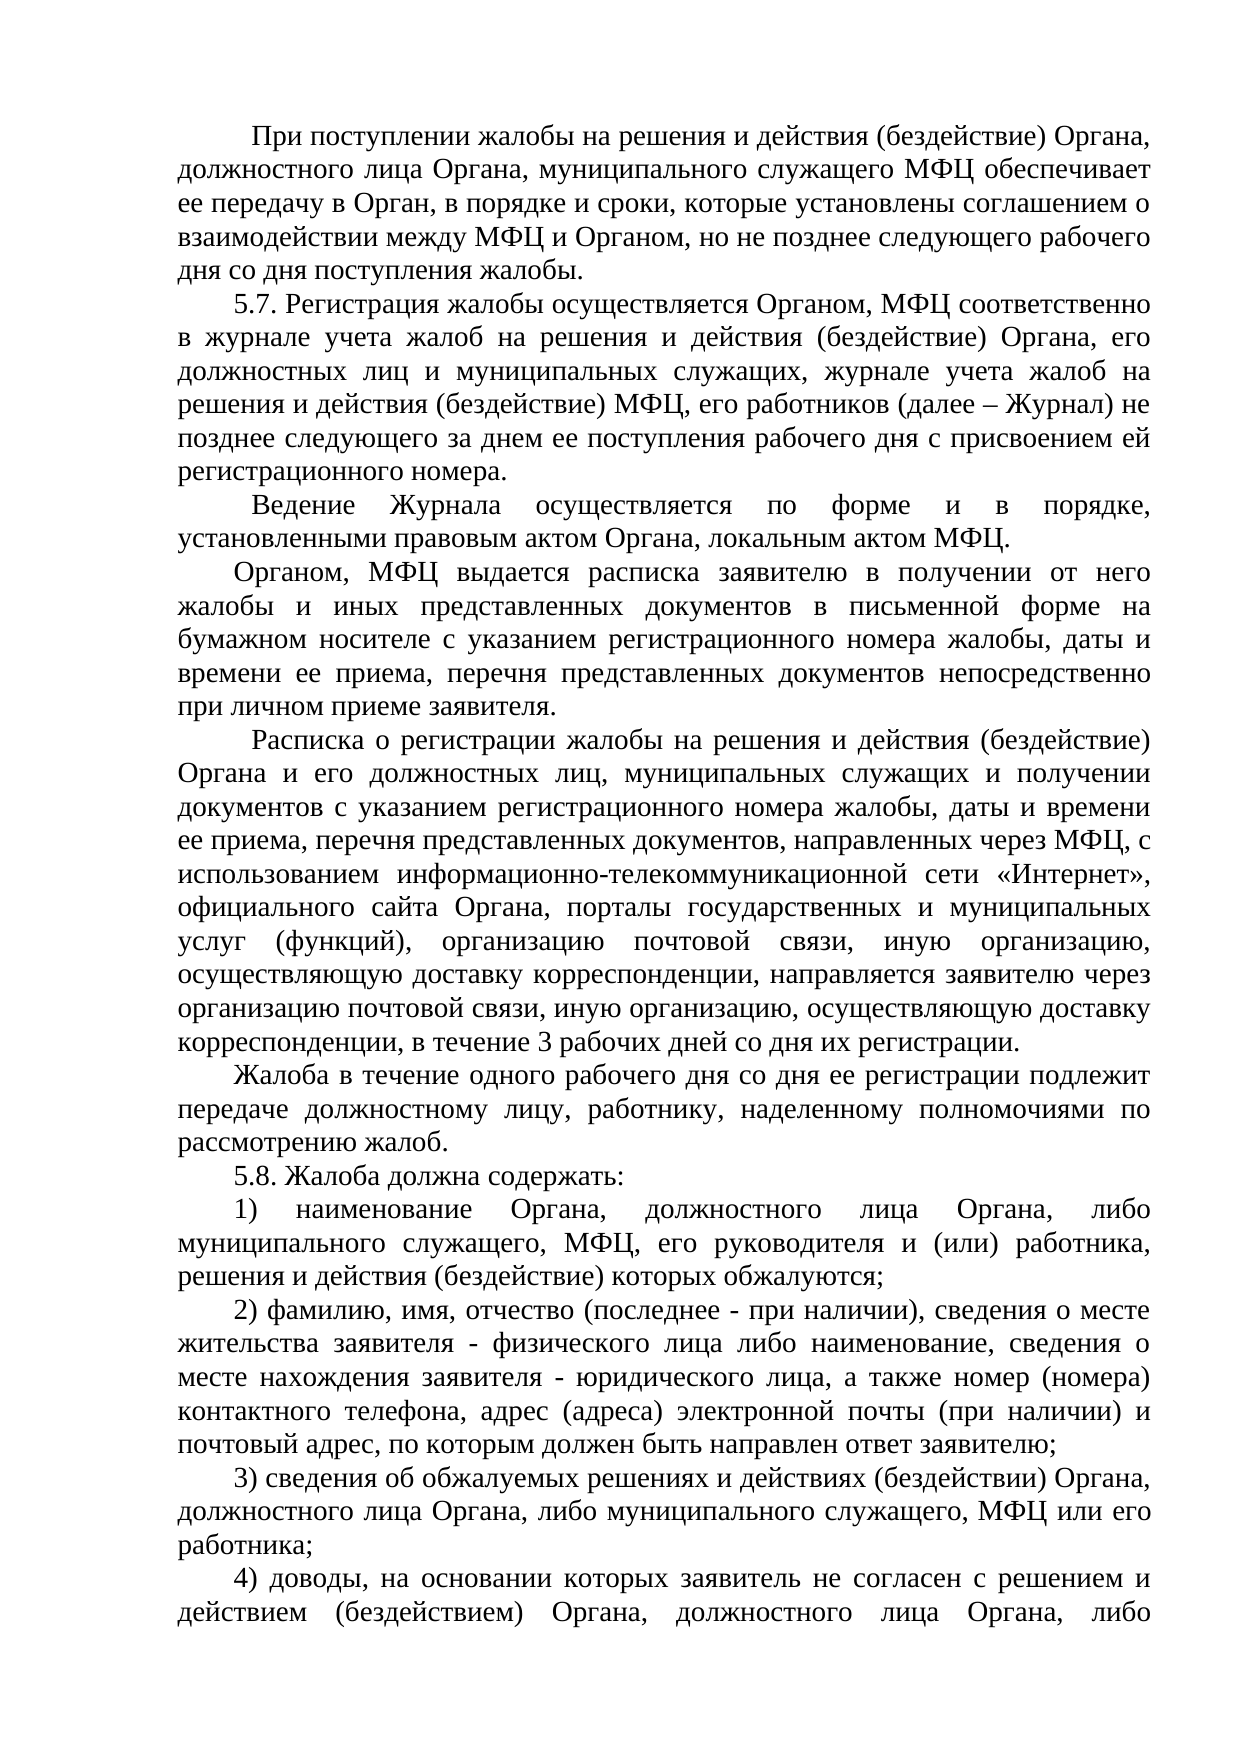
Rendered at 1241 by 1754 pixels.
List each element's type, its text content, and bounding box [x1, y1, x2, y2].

text Ведение Журнала осуществляется по форме и в порядке, установленными правовым актом Органа, локальным актом МФЦ. [177, 487, 1152, 554]
text 2) фамилию, имя, отчество (последнее - при наличии), сведения о месте жительства заявителя - физического лица либо наименование, сведения о месте нахождения заявителя - юридического лица, а также номер (номера) контактного телефона, адрес (адреса) электронной почты (при наличии) и почтовый адрес, по которым должен быть направлен ответ заявителю; [177, 1292, 1152, 1460]
text 5.8. Жалоба должна содержать: [177, 1158, 1152, 1191]
text 1) наименование Органа, должностного лица Органа, либо муниципального служащего, МФЦ, его руководителя и (или) работника, решения и действия (бездействие) которых обжалуются; [177, 1191, 1152, 1292]
text Органом, МФЦ выдается расписка заявителю в получении от него жалобы и иных представленных документов в письменной форме на бумажном носителе с указанием регистрационного номера жалобы, даты и времени ее приема, перечня представленных документов непосредственно при личном приеме заявителя. [177, 554, 1152, 722]
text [177, 1560, 1152, 1627]
text Жалоба в течение одного рабочего дня со дня ее регистрации подлежит передаче должностному лицу, работнику, наделенному полномочиями по рассмотрению жалоб. [177, 1057, 1152, 1158]
text 3) сведения об обжалуемых решениях и действиях (бездействии) Органа, должностного лица Органа, либо муниципального служащего, МФЦ или его работника; [177, 1460, 1152, 1560]
text Расписка о регистрации жалобы на решения и действия (бездействие) Органа и его должностных лиц, муниципальных служащих и получении документов с указанием регистрационного номера жалобы, даты и времени ее приема, перечня представленных документов, направленных через МФЦ, с использованием информационно-телекоммуникационной сети «Интернет», официального сайта Органа, порталы государственных и муниципальных услуг (функций), организацию почтовой связи, иную организацию, осуществляющую доставку корреспонденции, направляется заявителю через организацию почтовой связи, иную организацию, осуществляющую доставку корреспонденции, в течение 3 рабочих дней со дня их регистрации. [177, 722, 1152, 1057]
text При поступлении жалобы на решения и действия (бездействие) Органа, должностного лица Органа, муниципального служащего МФЦ обеспечивает ее передачу в Орган, в порядке и сроки, которые установлены соглашением о взаимодействии между МФЦ и Органом, но не позднее следующего рабочего дня со дня поступления жалобы. [177, 118, 1152, 286]
text 5.7. Регистрация жалобы осуществляется Органом, МФЦ соответственно в журнале учета жалоб на решения и действия (бездействие) Органа, его должностных лиц и муниципальных служащих, журнале учета жалоб на решения и действия (бездействие) МФЦ, его работников (далее – Журнал) не позднее следующего за днем ее поступления рабочего дня с присвоением ей регистрационного номера. [177, 286, 1152, 487]
